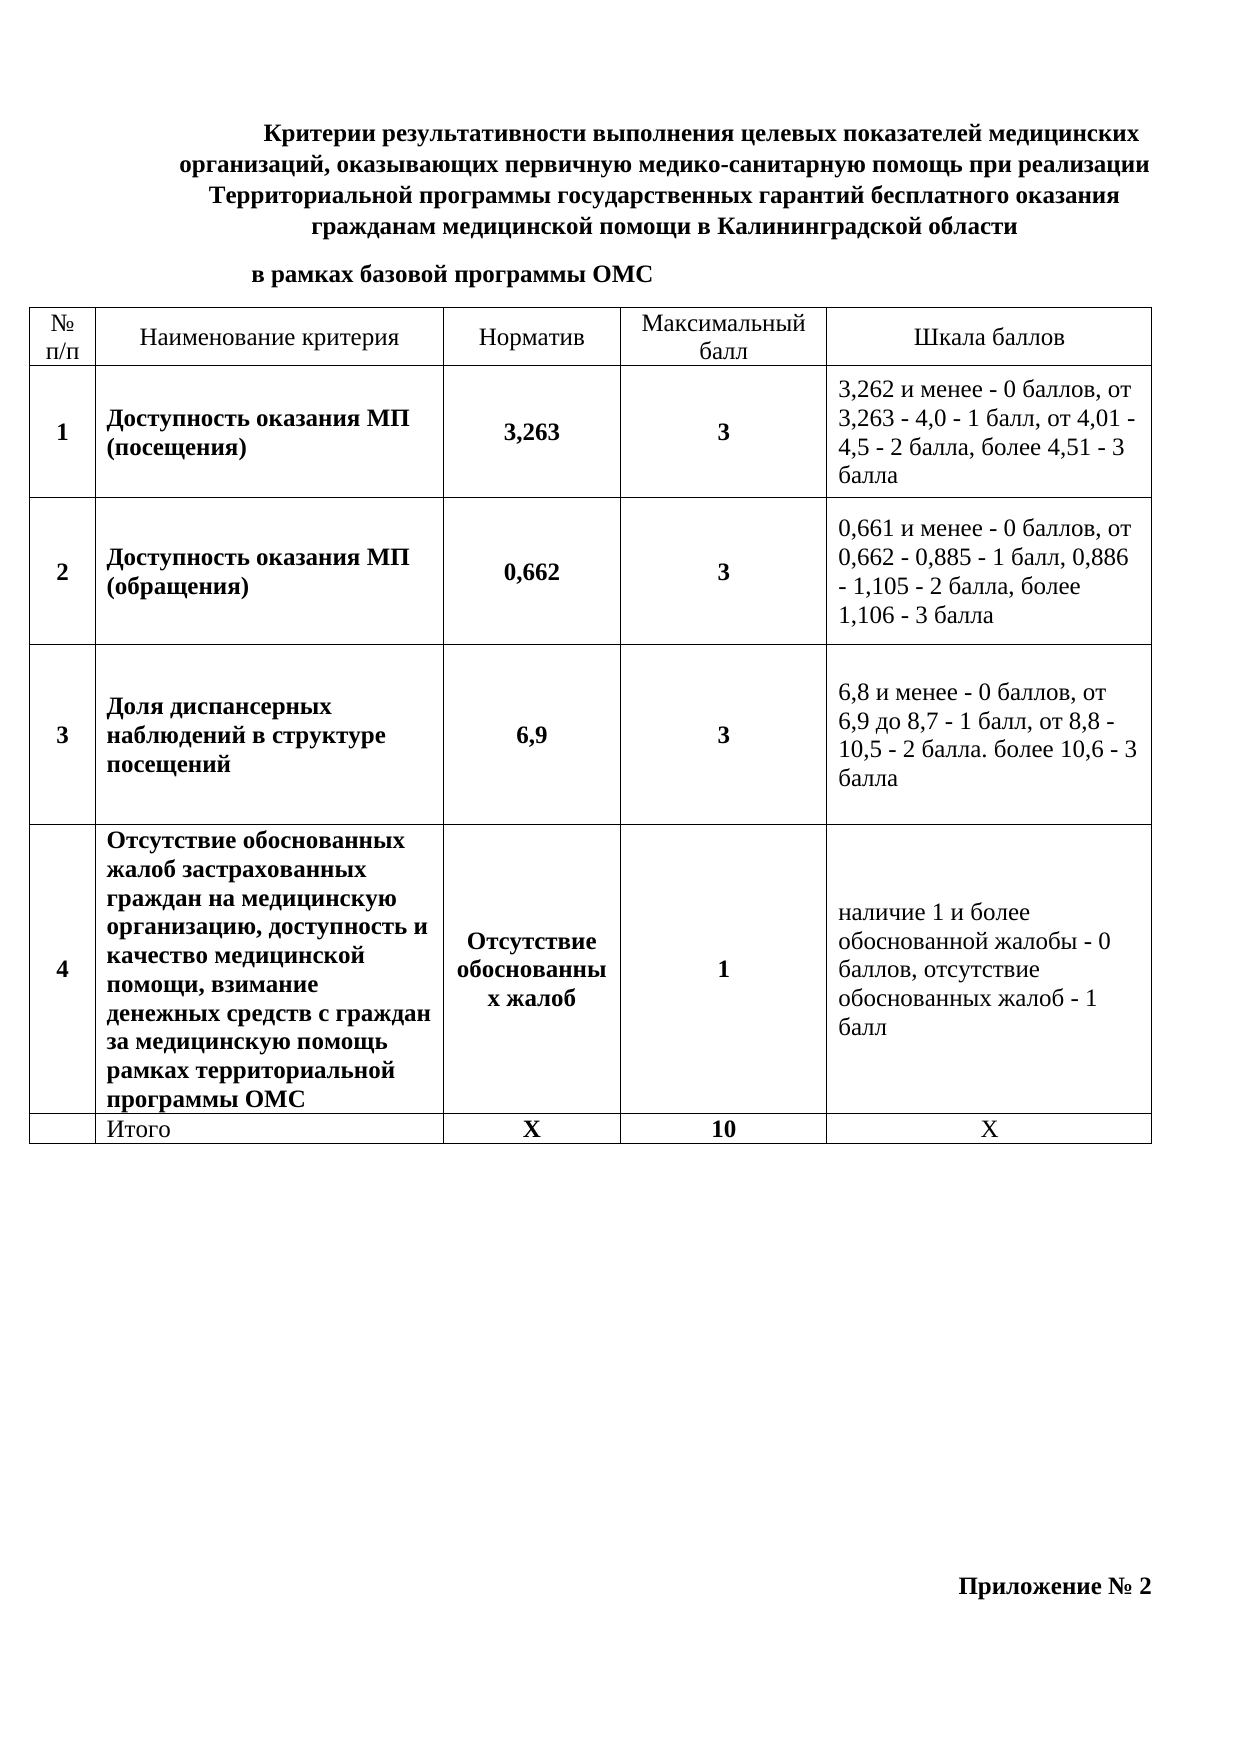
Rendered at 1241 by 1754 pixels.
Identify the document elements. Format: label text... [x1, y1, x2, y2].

table_cell 6,9 [444, 645, 620, 824]
table_header Шкала баллов [827, 308, 1151, 365]
table_cell Доступность оказания МП (обращения) [96, 498, 443, 644]
table_cell 3,263 [444, 366, 620, 497]
text Критерии результативности выполнения целевых показателей медицинских организаций, оказывающих первичную медико-санитарную помощь при реализации Территориальной программы государственных гарантий бесплатного оказания гражданам медицинской помощи в Калининградской области [177, 118, 1152, 240]
table_cell 2 [30, 498, 95, 644]
table_cell Доступность оказания МП (посещения) [96, 366, 443, 497]
text Приложение № 2 [177, 1571, 1152, 1600]
table_header Максимальный балл [621, 308, 826, 365]
table_cell 1 [30, 366, 95, 497]
table_cell Х [827, 1114, 1151, 1142]
table_cell Отсутствие обоснованных жалоб застрахованных граждан на медицинскую организацию, доступность и качество медицинской помощи, взимание денежных средств с граждан за медицинскую помощь рамках территориальной программы ОМС [96, 825, 443, 1113]
table_cell 10 [621, 1114, 826, 1142]
table_cell 3 [621, 366, 826, 497]
table_cell Итого [96, 1114, 443, 1142]
table_cell 0,661 и менее - 0 баллов, от 0,662 - 0,885 - 1 балл, 0,886 - 1,105 - 2 балла, более 1,106 - 3 балла [827, 498, 1151, 644]
table_cell Отсутствие обоснованных жалоб [444, 825, 620, 1113]
table_cell Доля диспансерных наблюдений в структуре посещений [96, 645, 443, 824]
table_cell 1 [621, 825, 826, 1113]
table_cell 3 [30, 645, 95, 824]
text в рамках базовой программы ОМС [177, 259, 1152, 288]
table_cell Х [444, 1114, 620, 1142]
table_cell 4 [30, 825, 95, 1113]
table_cell 6,8 и менее - 0 баллов, от 6,9 до 8,7 - 1 балл, от 8,8 - 10,5 - 2 балла. более 10,6 - 3 балла [827, 645, 1151, 824]
table_header Норматив [444, 308, 620, 365]
table_header № п/п [30, 308, 95, 365]
table_cell наличие 1 и более обоснованной жалобы - 0 баллов, отсутствие обоснованных жалоб - 1 балл [827, 825, 1151, 1113]
table_header Наименование критерия [96, 308, 443, 365]
table_cell 3 [621, 498, 826, 644]
table_cell 0,662 [444, 498, 620, 644]
table_cell 3 [621, 645, 826, 824]
table_cell 3,262 и менее - 0 баллов, от 3,263 - 4,0 - 1 балл, от 4,01 - 4,5 - 2 балла, более 4,51 - 3 балла [827, 366, 1151, 497]
table_cell [30, 1114, 95, 1142]
